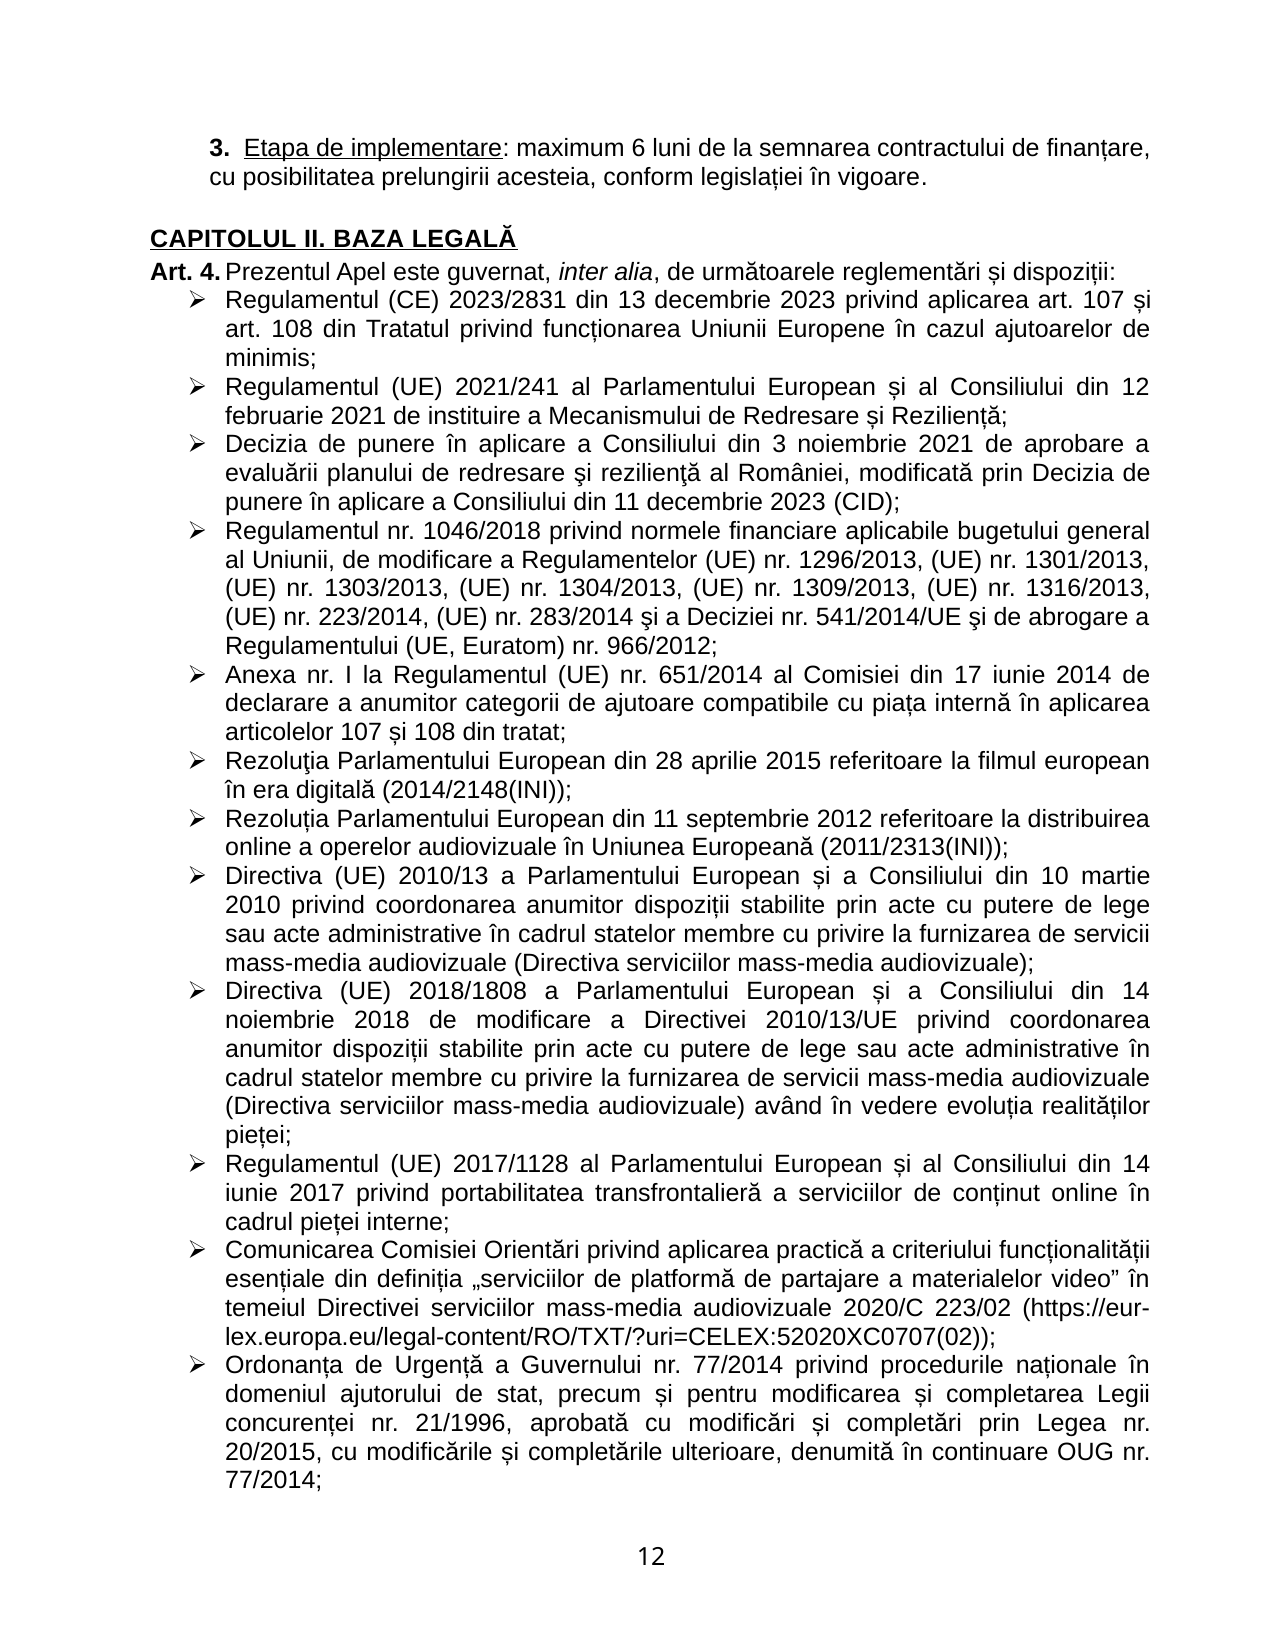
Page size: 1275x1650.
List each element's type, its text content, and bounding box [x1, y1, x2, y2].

list Prezentul Apel este guvernat, inter alia, de următoarele reglementări și dispoziții: [150, 257, 1152, 285]
list Regulamentul nr. 1046/2018 privind normele financiare aplicabile bugetului general al Uniunii, de modificare a Regulamentelor (UE) nr. 1296/2013, (UE) nr. 1301/2013, (UE) nr. 1303/2013, (UE) nr. 1304/2013, (UE) nr. 1309/2013, (UE) nr. 1316/2013, (UE) nr. 223/2014, (UE) nr. 283/2014 şi a Deciziei nr. 541/2014/UE şi de abrogare a Regulamentului (UE, Euratom) nr. 966/2012; [187, 516, 1152, 659]
list Directiva (UE) 2010/13 a Parlamentului European și a Consiliului din 10 martie 2010 privind coordonarea anumitor dispoziții stabilite prin acte cu putere de lege sau acte administrative în cadrul statelor membre cu privire la furnizarea de servicii mass-media audiovizuale (Directiva serviciilor mass-media audiovizuale); [187, 861, 1152, 976]
list Regulamentul (UE) 2021/241 al Parlamentului European și al Consiliului din 12 februarie 2021 de instituire a Mecanismului de Redresare și Reziliență; [187, 372, 1152, 429]
list Directiva (UE) 2018/1808 a Parlamentului European și a Consiliului din 14 noiembrie 2018 de modificare a Directivei 2010/13/UE privind coordonarea anumitor dispoziții stabilite prin acte cu putere de lege sau acte administrative în cadrul statelor membre cu privire la furnizarea de servicii mass-media audiovizuale (Directiva serviciilor mass-media audiovizuale) având în vedere evoluția realităților pieței; [187, 976, 1152, 1149]
list Regulamentul (CE) 2023/2831 din 13 decembrie 2023 privind aplicarea art. 107 și art. 108 din Tratatul privind funcționarea Uniunii Europene în cazul ajutoarelor de minimis; [187, 285, 1152, 372]
list Regulamentul (UE) 2017/1128 al Parlamentului European și al Consiliului din 14 iunie 2017 privind portabilitatea transfrontalieră a serviciilor de conținut online în cadrul pieței interne; [187, 1149, 1152, 1235]
subtitle CAPITOLUL II. BAZA LEGALĂ [150, 224, 1152, 252]
list Anexa nr. I la Regulamentul (UE) nr. 651/2014 al Comisiei din 17 iunie 2014 de declarare a anumitor categorii de ajutoare compatibile cu piața internă în aplicarea articolelor 107 și 108 din tratat; [187, 659, 1152, 746]
list Ordonanța de Urgență a Guvernului nr. 77/2014 privind procedurile naționale în domeniul ajutorului de stat, precum și pentru modificarea și completarea Legii concurenței nr. 21/1996, aprobată cu modificări și completări prin Legea nr. 20/2015, cu modificările și completările ulterioare, denumită în continuare OUG nr. 77/2014; [187, 1350, 1152, 1494]
text 3. Etapa de implementare: maximum 6 luni de la semnarea contractului de finanțare, cu posibilitatea prelungirii acesteia, conform legislației în vigoare. [209, 133, 1152, 190]
list Rezoluția Parlamentului European din 11 septembrie 2012 referitoare la distribuirea online a operelor audiovizuale în Uniunea Europeană (2011/2313(INI)); [187, 803, 1152, 861]
list Decizia de punere în aplicare a Consiliului din 3 noiembrie 2021 de aprobare a evaluării planului de redresare şi rezilienţă al României, modificată prin Decizia de punere în aplicare a Consiliului din 11 decembrie 2023 (CID); [187, 429, 1152, 516]
list Comunicarea Comisiei Orientări privind aplicarea practică a criteriului funcționalității esențiale din definiția „serviciilor de platformă de partajare a materialelor video” în temeiul Directivei serviciilor mass-media audiovizuale 2020/C 223/02 (https://eur-lex.europa.eu/legal-content/RO/TXT/?uri=CELEX:52020XC0707(02)); [187, 1235, 1152, 1350]
list Rezoluţia Parlamentului European din 28 aprilie 2015 referitoare la filmul european în era digitală (2014/2148(INI)); [187, 746, 1152, 803]
